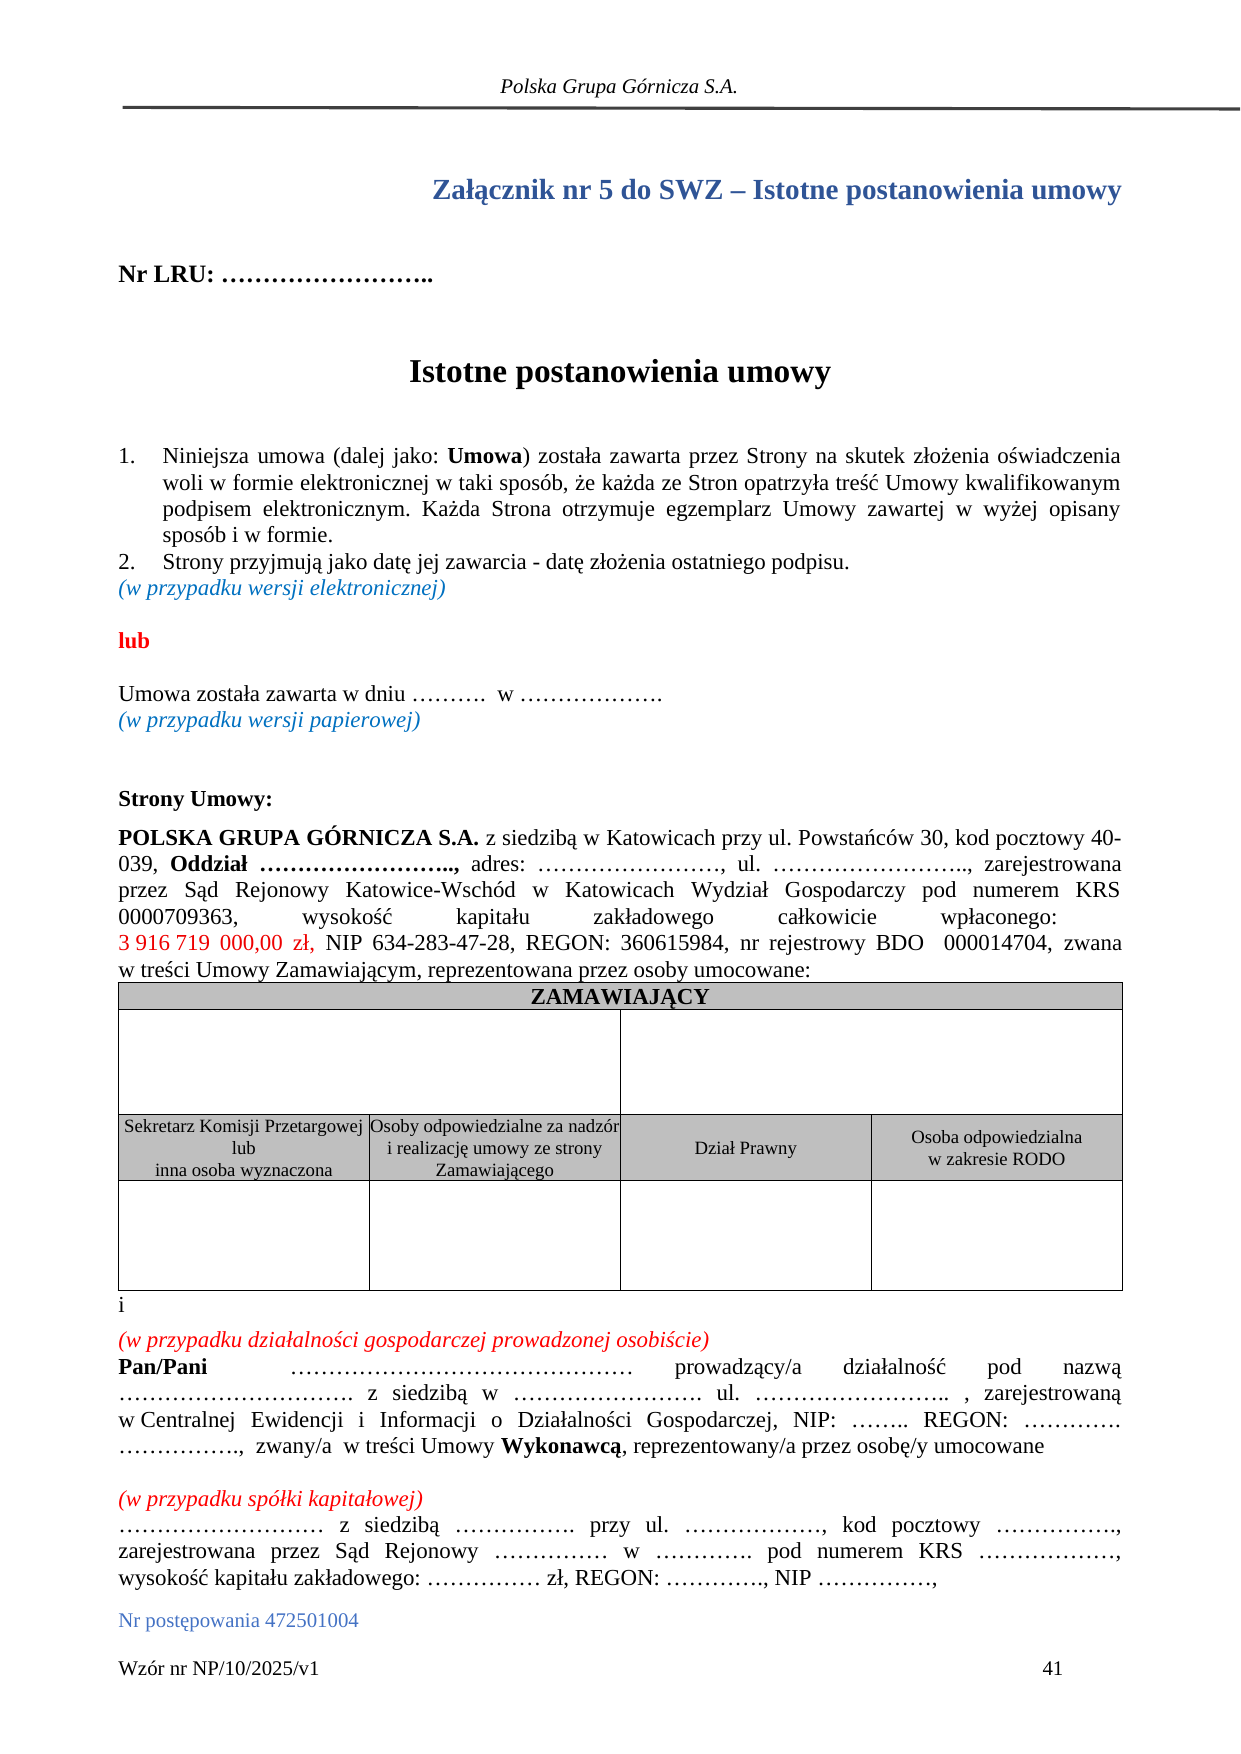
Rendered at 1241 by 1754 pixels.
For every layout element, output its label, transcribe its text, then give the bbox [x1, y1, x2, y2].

list Strony przyjmują jako datę jej zawarcia - datę złożenia ostatniego podpisu. [118, 548, 1122, 574]
text Istotne postanowienia umowy [118, 351, 1122, 390]
table_cell [621, 1010, 1122, 1114]
text (w przypadku spółki kapitałowej) [118, 1485, 1122, 1511]
text ……………………… z siedzibą ……………. przy ul. ………………, kod pocztowy ……………., zarejestrowana przez Sąd Rejonowy …………… w …………. pod numerem KRS ………………, wysokość kapitału zakładowego: …………… zł, REGON: …………., NIP ……………, [118, 1511, 1122, 1590]
text POLSKA GRUPA GÓRNICZA S.A. z siedzibą w Katowicach przy ul. Powstańców 30, kod pocztowy 40-039, Oddział …………………….., adres: ……………………, ul. …………………….., zarejestrowana przez Sąd Rejonowy Katowice-Wschód w Katowicach Wydział Gospodarczy pod numerem KRS 0000709363, wysokość kapitału zakładowego całkowicie wpłaconego: 3 916 719 000,00 zł, NIP 634-283-47-28, REGON: 360615984, nr rejestrowy BDO 000014704, zwana w treści Umowy Zamawiającym, reprezentowana przez osoby umocowane: [118, 824, 1122, 982]
list Niniejsza umowa (dalej jako: Umowa) została zawarta przez Strony na skutek złożenia oświadczenia woli w formie elektronicznej w taki sposób, że każda ze Stron opatrzyła treść Umowy kwalifikowanym podpisem elektronicznym. Każda Strona otrzymuje egzemplarz Umowy zawartej w wyżej opisany sposób i w formie. [118, 442, 1122, 548]
text Umowa została zawarta w dniu ………. w ………………. [118, 679, 1122, 706]
subtitle Załącznik nr 5 do SWZ – Istotne postanowienia umowy [118, 172, 1122, 206]
text Pan/Pani ……………………………………… prowadzący/a działalność pod nazwą …………………………. z siedzibą w ……………………. ul. …………………….. , zarejestrowaną w Centralnej Ewidencji i Informacji o Działalności Gospodarczej, NIP: …….. REGON: ………….……………., zwany/a w treści Umowy Wykonawcą, reprezentowany/a przez osobę/y umocowane [118, 1353, 1122, 1458]
table_cell [872, 1181, 1122, 1289]
table_cell Osoby odpowiedzialne za nadzór i realizację umowy ze strony Zamawiającego [370, 1115, 620, 1180]
text Nr LRU: …………………….. [118, 259, 1122, 288]
text lub [118, 627, 1122, 653]
table_cell [621, 1181, 871, 1289]
text Strony Umowy: [118, 785, 1122, 811]
text (w przypadku wersji papierowej) [118, 706, 1122, 732]
table_cell [370, 1181, 620, 1289]
text (w przypadku działalności gospodarczej prowadzonej osobiście) [118, 1327, 1122, 1353]
table_header ZAMAWIAJĄCY [119, 983, 1122, 1009]
table_cell [119, 1010, 620, 1114]
text i [118, 1291, 1122, 1317]
table_cell Dział Prawny [621, 1115, 871, 1180]
table_cell Sekretarz Komisji Przetargowej lub inna osoba wyznaczona [119, 1115, 369, 1180]
text (w przypadku wersji elektronicznej) [118, 574, 1122, 601]
table_cell Osoba odpowiedzialna w zakresie RODO [872, 1115, 1122, 1180]
table_cell [119, 1181, 369, 1289]
